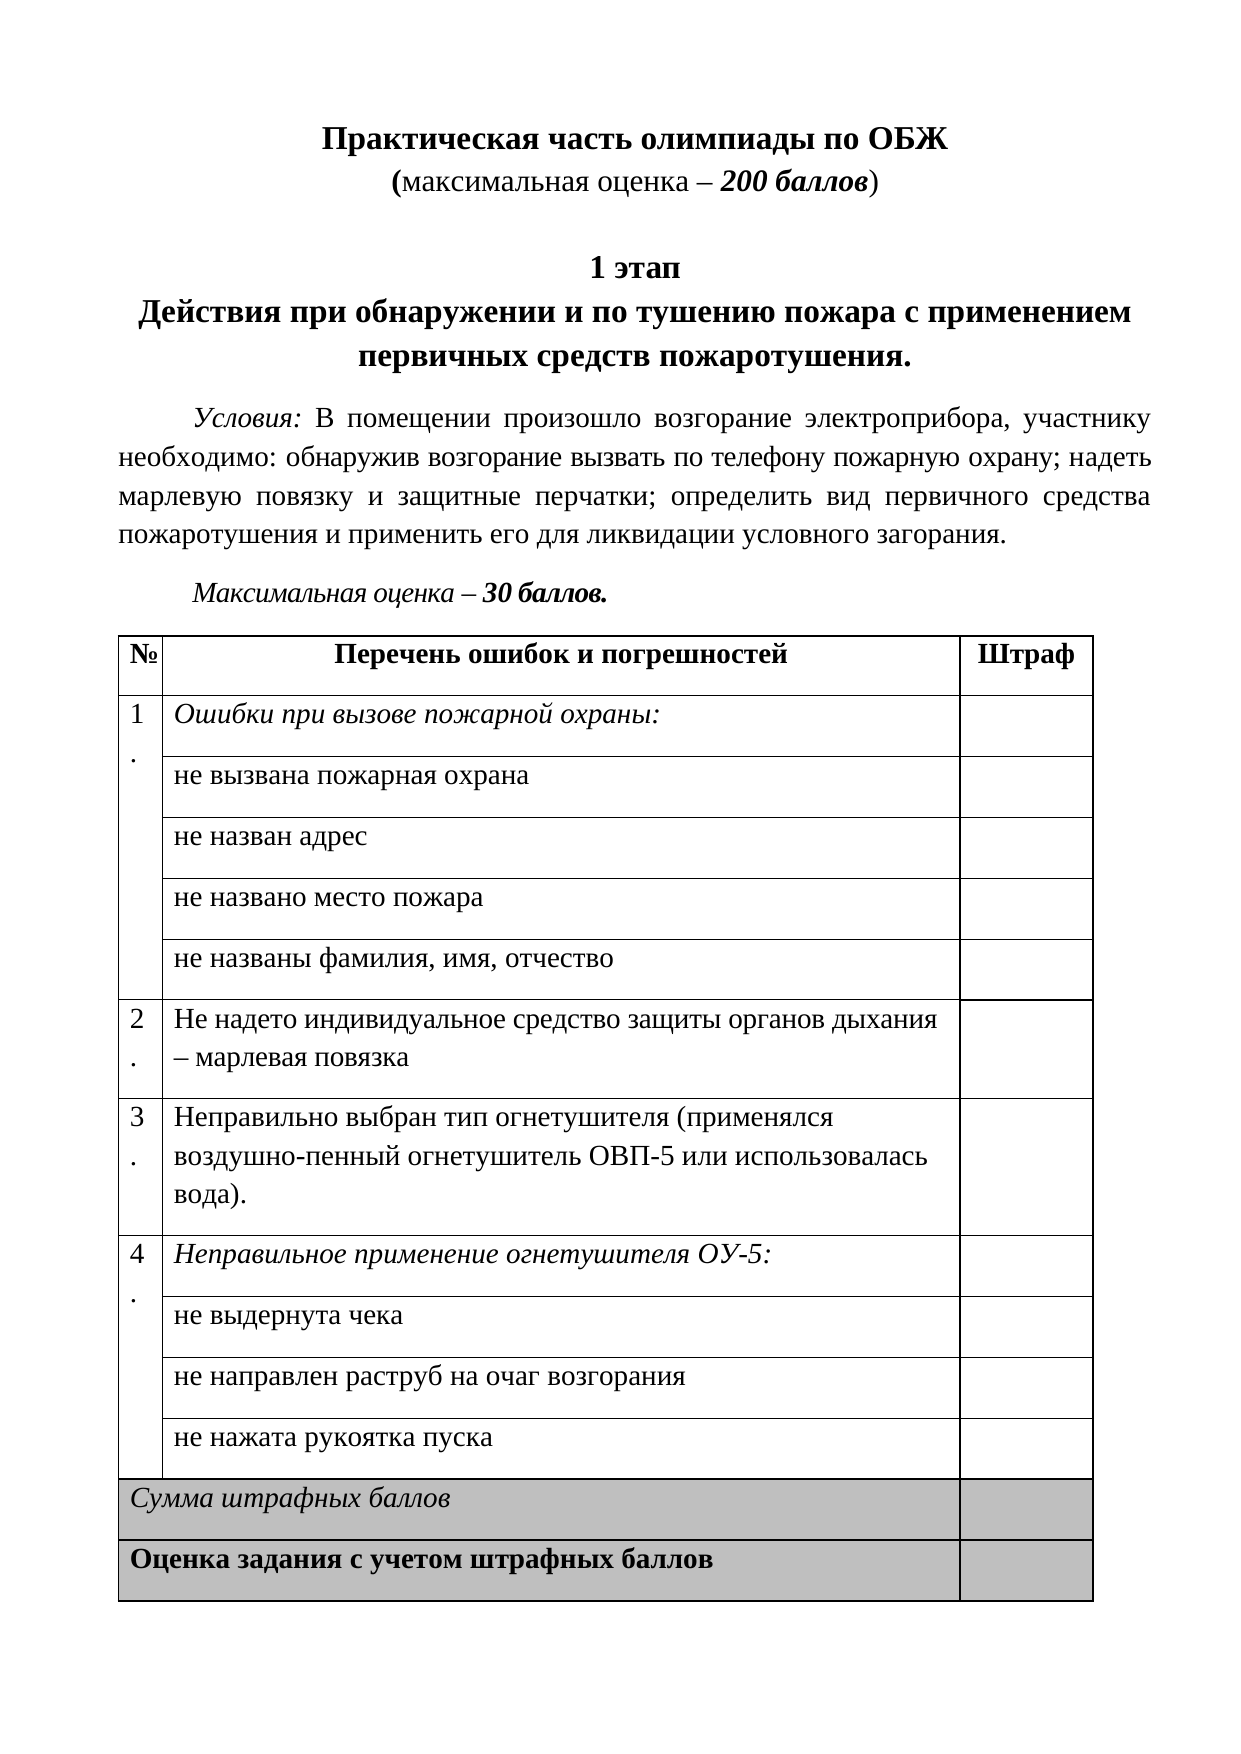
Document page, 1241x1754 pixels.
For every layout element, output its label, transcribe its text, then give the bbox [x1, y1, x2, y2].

table_cell 4. [119, 1236, 162, 1478]
table_cell Сумма штрафных баллов [119, 1480, 959, 1539]
table_cell не назван адрес [163, 818, 959, 877]
table_cell [961, 1541, 1092, 1600]
table_cell [961, 879, 1092, 938]
table_cell Не надето индивидуальное средство защиты органов дыхания – марлевая повязка [163, 1000, 959, 1098]
text 1 этап [118, 247, 1152, 286]
table_cell не нажата рукоятка пуска [163, 1419, 959, 1478]
table_header № [119, 637, 162, 695]
text Действия при обнаружении и по тушению пожара с применением первичных средств пожаротушения. [118, 292, 1152, 374]
table_cell 1. [119, 696, 162, 999]
table_cell [961, 1358, 1092, 1417]
table_cell [961, 1480, 1092, 1539]
table_cell [961, 1297, 1092, 1356]
table_cell [961, 1236, 1092, 1296]
table_cell не названо место пожара [163, 879, 959, 938]
text (максимальная оценка – 200 баллов) [118, 162, 1152, 198]
table_header Штраф [961, 637, 1092, 695]
table_cell [961, 1099, 1092, 1234]
text Практическая часть олимпиады по ОБЖ [118, 118, 1152, 156]
table_header Перечень ошибок и погрешностей [163, 637, 959, 695]
table_cell [961, 696, 1092, 756]
table_cell не названы фамилия, имя, отчество [163, 940, 959, 999]
text Максимальная оценка – 30 баллов. [118, 576, 1152, 609]
table_cell не выдернута чека [163, 1297, 959, 1356]
table_cell [961, 1419, 1092, 1478]
table_cell [961, 940, 1092, 999]
table_cell Оценка задания с учетом штрафных баллов [119, 1541, 959, 1600]
table_cell не направлен раструб на очаг возгорания [163, 1358, 959, 1417]
table_cell не вызвана пожарная охрана [163, 757, 959, 817]
table_cell 2. [119, 1000, 162, 1098]
table_cell Ошибки при вызове пожарной охраны: [163, 696, 959, 756]
table_cell [961, 1001, 1092, 1098]
table_cell Неправильно выбран тип огнетушителя (применялся воздушно-пенный огнетушитель ОВП-5 или использовалась вода). [163, 1099, 959, 1234]
table_cell 3. [119, 1099, 162, 1234]
table_cell Неправильное применение огнетушителя ОУ-5: [163, 1236, 959, 1296]
table_cell [961, 757, 1092, 817]
table_cell [961, 818, 1092, 877]
text Условия: В помещении произошло возгорание электроприбора, участнику необходимо: обнаружив возгорание вызвать по телефону пожарную охрану; надеть марлевую повязку и защитные перчатки; определить вид первичного средства пожаротушения и применить его для ликвидации условного загорания. [118, 401, 1152, 550]
